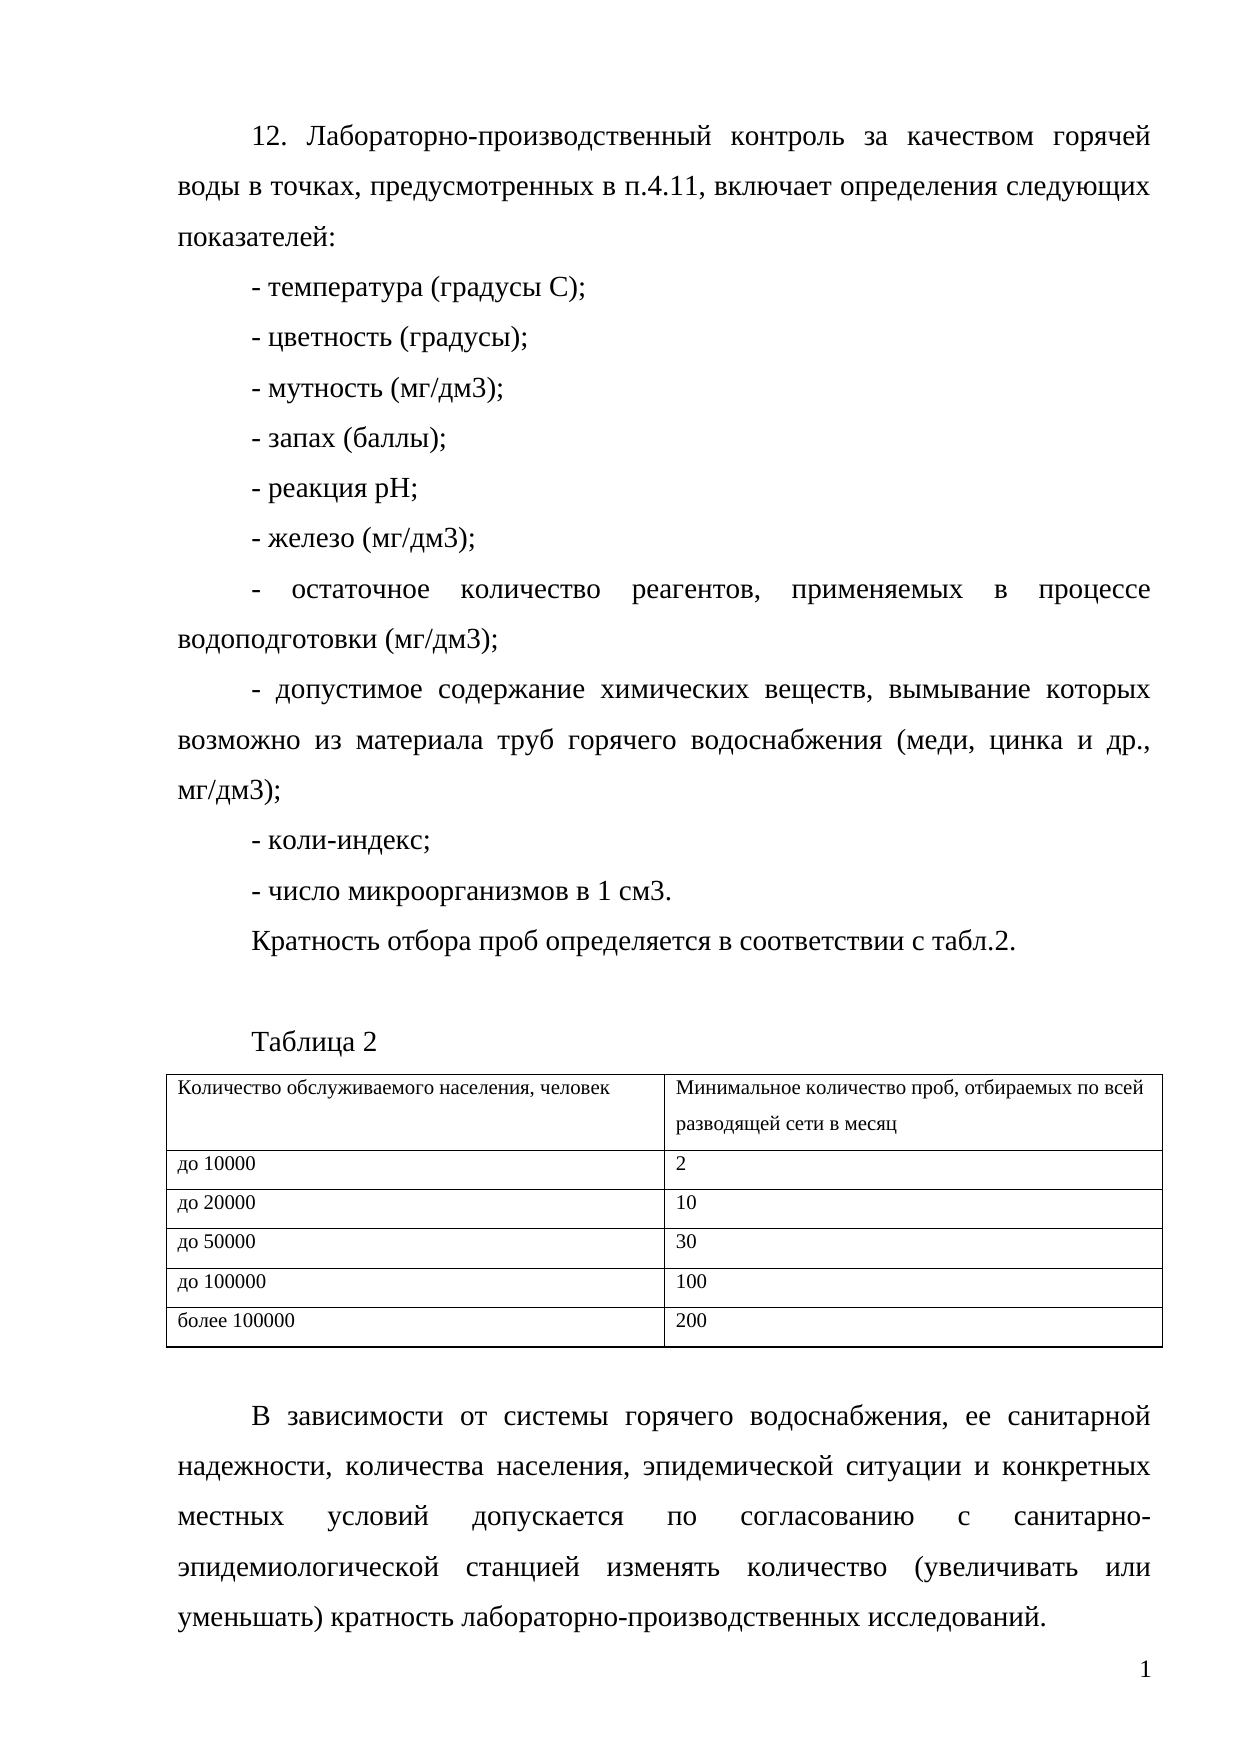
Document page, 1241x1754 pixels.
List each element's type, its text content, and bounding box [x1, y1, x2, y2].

text Кратность отбора проб определяется в соответствии с табл.2. [177, 923, 1152, 957]
table_cell 10 [665, 1190, 1162, 1228]
table_cell 200 [665, 1308, 1162, 1346]
text - реакция рН; [177, 470, 1152, 504]
table_header Минимальное количество проб, отбираемых по всей разводящей сети в месяц [665, 1075, 1162, 1149]
text - цветность (градусы); [177, 319, 1152, 353]
table_cell до 100000 [167, 1269, 664, 1307]
table_cell более 100000 [167, 1308, 664, 1346]
table_cell 100 [665, 1269, 1162, 1307]
table_header Количество обслуживаемого населения, человек [167, 1075, 664, 1149]
text В зависимости от системы горячего водоснабжения, ее санитарной надежности, количества населения, эпидемической ситуации и конкретных местных условий допускается по согласованию с санитарно-эпидемиологической станцией изменять количество (увеличивать или уменьшать) кратность лабораторно-производственных исследований. [177, 1398, 1152, 1632]
text - допустимое содержание химических веществ, вымывание которых возможно из материала труб горячего водоснабжения (меди, цинка и др., мг/дм3); [177, 672, 1152, 806]
table_cell до 10000 [167, 1151, 664, 1189]
text Таблица 2 [177, 1024, 1152, 1057]
text - коли-индекс; [177, 822, 1152, 856]
text - железо (мг/дм3); [177, 521, 1152, 554]
table_cell 2 [665, 1151, 1162, 1189]
text 12. Лабораторно-производственный контроль за качеством горячей воды в точках, предусмотренных в п.4.11, включает определения следующих показателей: [177, 118, 1152, 252]
table_cell до 50000 [167, 1229, 664, 1268]
text - число микроорганизмов в 1 см3. [177, 873, 1152, 906]
text - запах (баллы); [177, 420, 1152, 453]
text - температура (градусы С); [177, 269, 1152, 303]
table_cell до 20000 [167, 1190, 664, 1228]
table_cell 30 [665, 1229, 1162, 1268]
text - мутность (мг/дм3); [177, 370, 1152, 403]
text - остаточное количество реагентов, применяемых в процессе водоподготовки (мг/дм3); [177, 571, 1152, 655]
